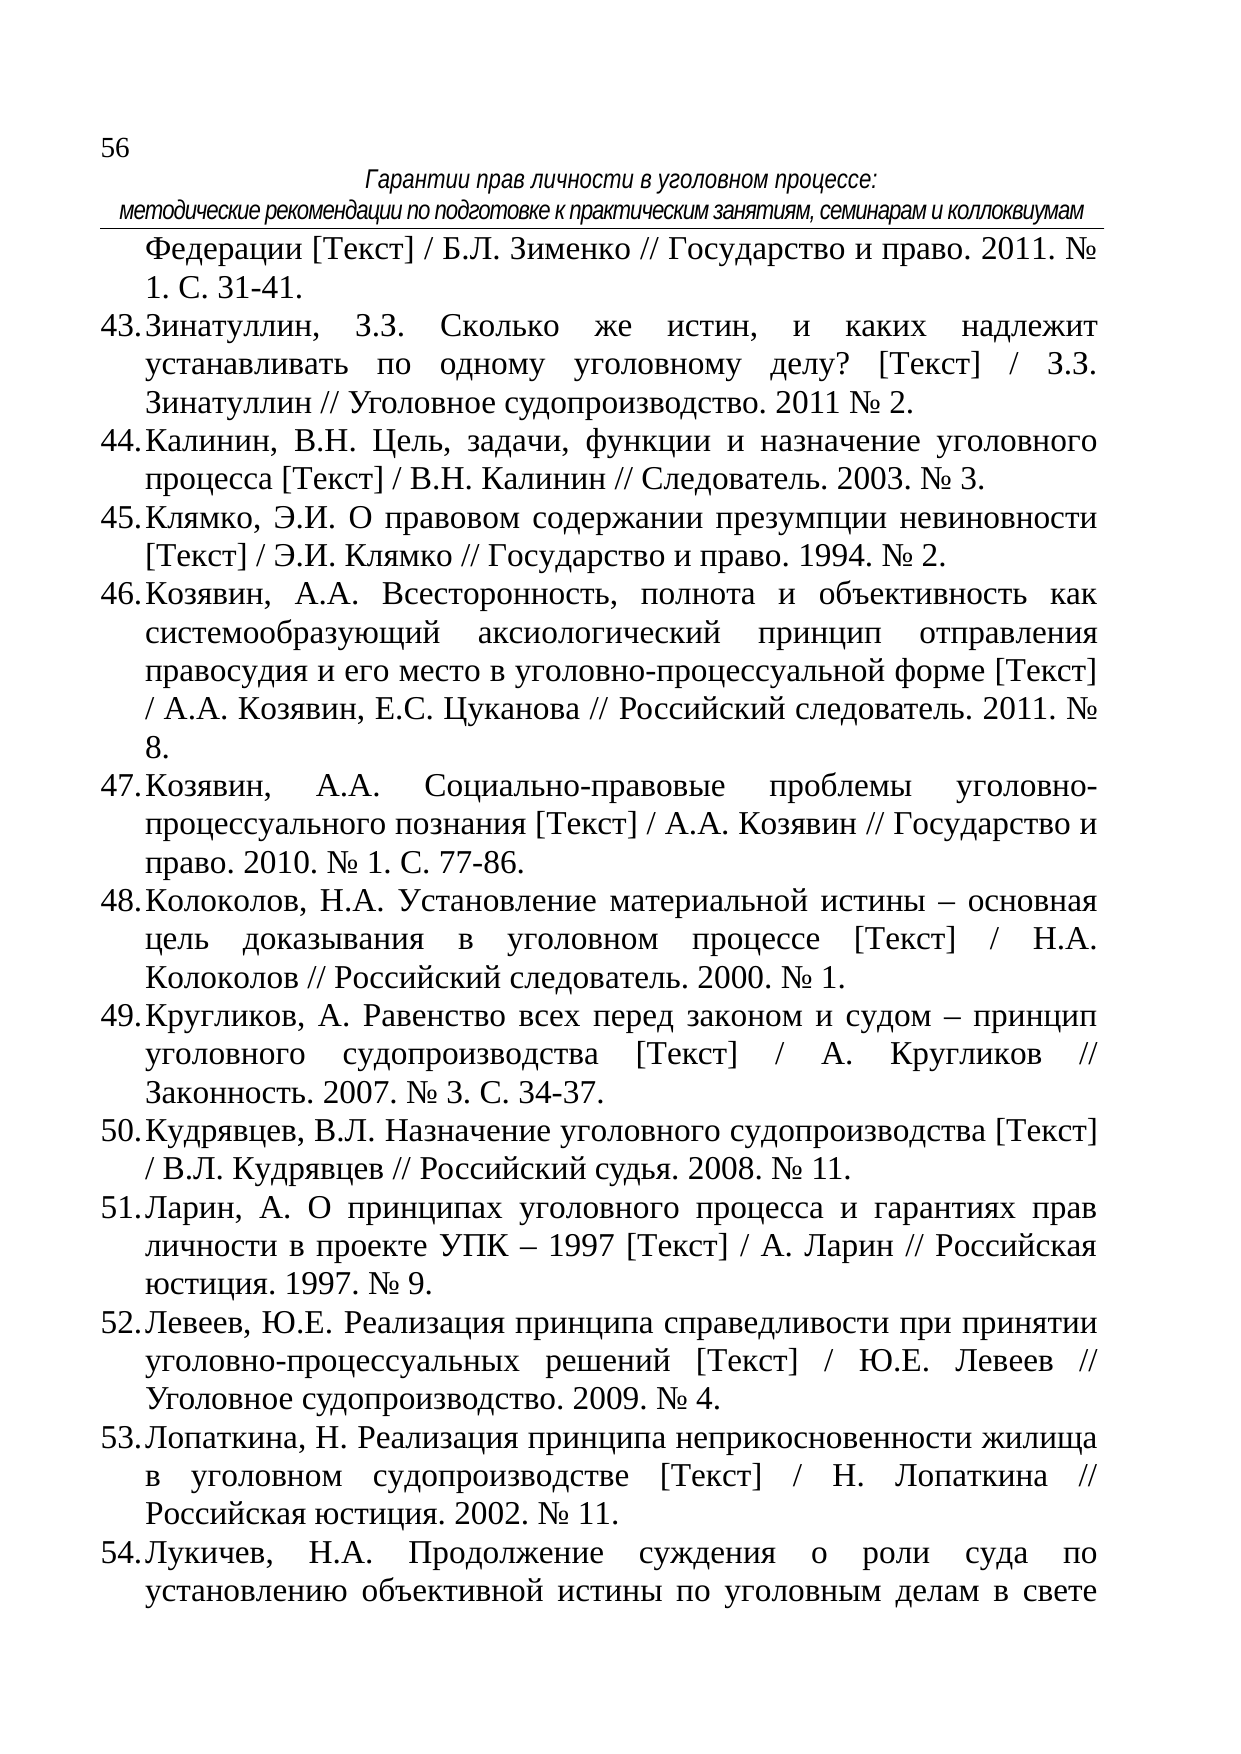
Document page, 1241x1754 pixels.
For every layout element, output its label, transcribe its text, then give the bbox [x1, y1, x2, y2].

list Козявин, А.А. Социально-правовые проблемы уголовно-процессуального познания [Текст] / А.А. Козявин // Государство и право. 2010. № 1. С. 77-86. [100, 765, 1098, 880]
list Калинин, В.Н. Цель, задачи, функции и назначение уголовного процесса [Текст] / В.Н. Калинин // Следователь. 2003. № 3. [100, 420, 1098, 497]
list Левеев, Ю.Е. Реализация принципа справедливости при принятии уголовно-процессуальных решений [Текст] / Ю.Е. Левеев // Уголовное судопроизводство. 2009. № 4. [100, 1302, 1098, 1417]
list Козявин, А.А. Всесторонность, полнота и объективность как системообразующий аксиологический принцип отправления правосудия и его место в уголовно-процессуальной форме [Текст] / А.А. Козявин, Е.С. Цуканова // Российский следователь. 2011. № 8. [100, 574, 1098, 765]
list Клямко, Э.И. О правовом содержании презумпции невиновности [Текст] / Э.И. Клямко // Государство и право. 1994. № 2. [100, 497, 1098, 574]
list Ларин, А. О принципах уголовного процесса и гарантиях прав личности в проекте УПК – 1997 [Текст] / А. Ларин // Российская юстиция. 1997. № 9. [100, 1187, 1098, 1302]
list Колоколов, Н.А. Установление материальной истины – основная цель доказывания в уголовном процессе [Текст] / Н.А. Колоколов // Российский следователь. 2000. № 1. [100, 880, 1098, 995]
list Зинатуллин, З.З. Сколько же истин, и каких надлежит устанавливать по одному уголовному делу? [Текст] / З.З. Зинатуллин // Уголовное судопроизводство. 2011 № 2. [100, 305, 1098, 420]
list Лопаткина, Н. Реализация принципа неприкосновенности жилища в уголовном судопроизводстве [Текст] / Н. Лопаткина // Российская юстиция. 2002. № 11. [100, 1417, 1098, 1532]
list Кудрявцев, В.Л. Назначение уголовного судопроизводства [Текст] / В.Л. Кудрявцев // Российский судья. 2008. № 11. [100, 1110, 1098, 1187]
list Кругликов, А. Равенство всех перед законом и судом – принцип уголовного судопроизводства [Текст] / А. Кругликов // Законность. 2007. № 3. С. 34-37. [100, 995, 1098, 1110]
